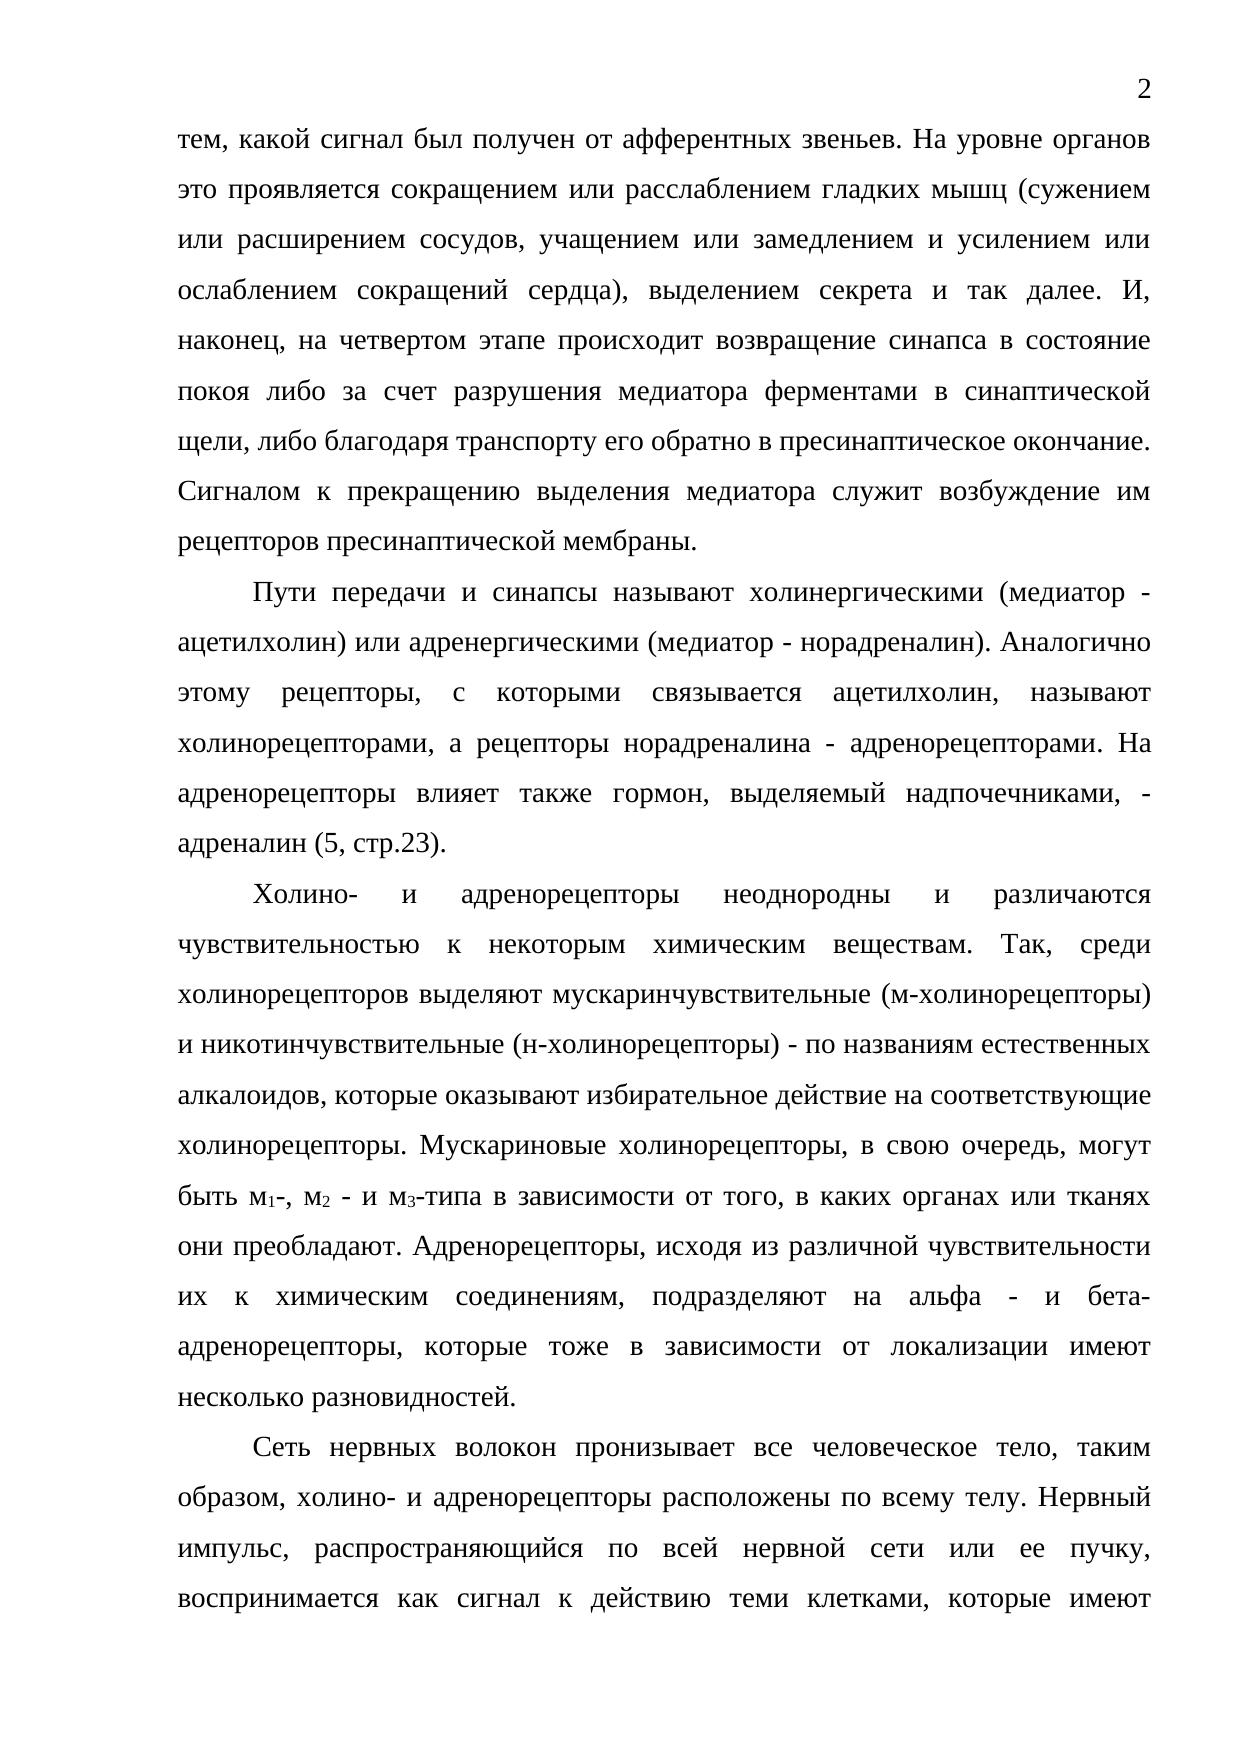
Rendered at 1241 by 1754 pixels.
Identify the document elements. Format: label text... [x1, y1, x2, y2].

text Холино- и адренорецепторы неоднородны и различаются чувствительностью к некоторым химическим веществам. Так, среди холинорецепторов выделяют мускаринчувствительные (м-холинорецепторы) и никотинчувствительные (н-холинорецепторы) - по названиям естественных алкалоидов, которые оказывают избирательное действие на соответствующие холинорецепторы. Мускариновые холинорецепторы, в свою очередь, могут быть м1-, м2 - и м3-типа в зависимости от того, в каких органах или тканях они преобладают. Адренорецепторы, исходя из различной чувствительности их к химическим соединениям, подразделяют на альфа - и бета-адренорецепторы, которые тоже в зависимости от локализации имеют несколько разновидностей. [177, 876, 1152, 1412]
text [177, 121, 1152, 557]
text Пути передачи и синапсы называют холинергическими (медиатор - ацетилхолин) или адренергическими (медиатор - норадреналин). Аналогично этому рецепторы, с которыми связывается ацетилхолин, называют холинорецепторами, а рецепторы норадреналина - адренорецепторами. На адренорецепторы влияет также гормон, выделяемый надпочечниками, - адреналин (5, стр.23). [177, 574, 1152, 859]
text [177, 1429, 1152, 1614]
